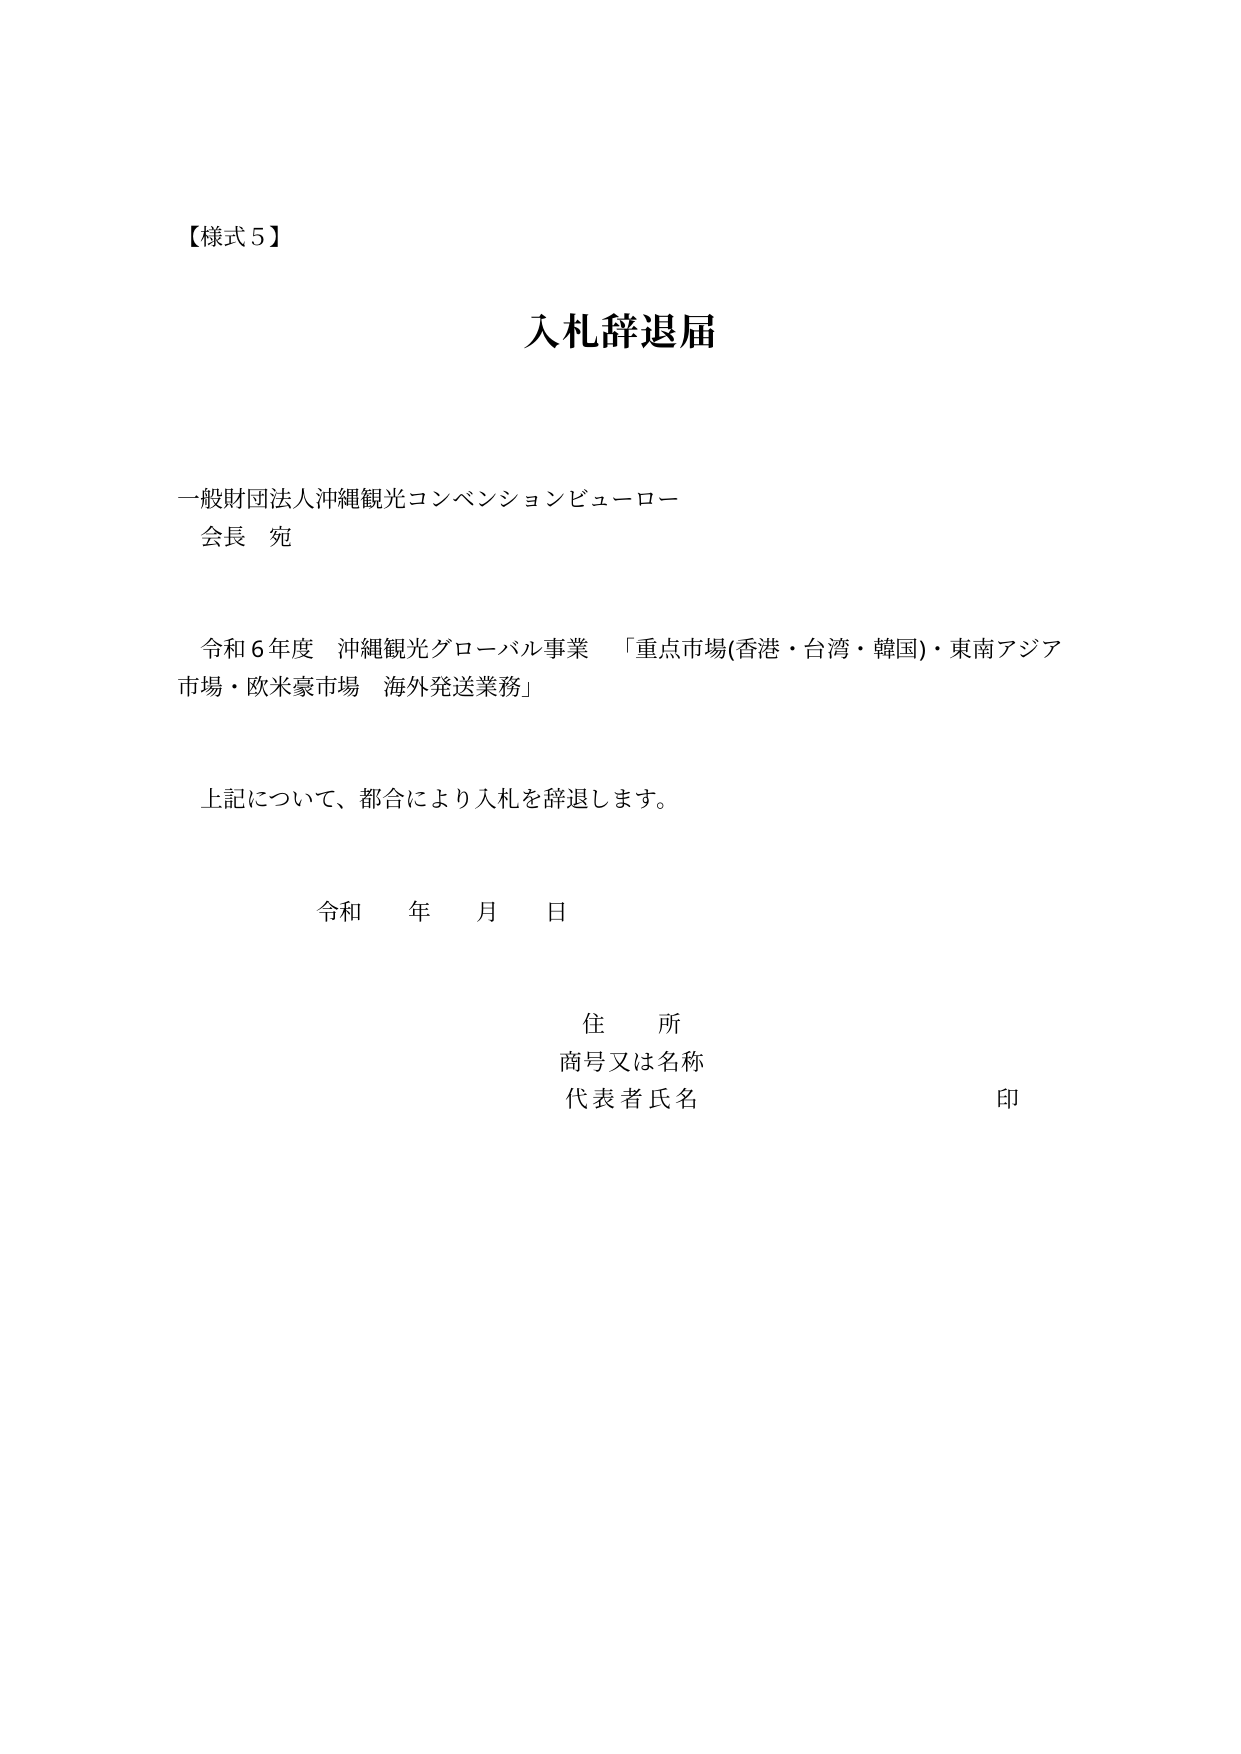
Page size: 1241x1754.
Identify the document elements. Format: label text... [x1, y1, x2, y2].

text 入札辞退届 [177, 292, 1063, 367]
text 一般財団法人沖縄観光コンベンションビューロー [177, 479, 1063, 517]
text 会長 宛 [177, 517, 1063, 554]
text 令和6年度 沖縄観光グローバル事業 「重点市場(香港・台湾・韓国)・東南アジア市場・欧米豪市場 海外発送業務」 [177, 629, 1063, 704]
text 令和 年 月 日 [177, 892, 1063, 929]
text 上記について、都合により入札を辞退します。 [177, 779, 1063, 817]
text 住所 [177, 1004, 1063, 1042]
text 代表者氏名 印 [177, 1079, 1063, 1117]
text 商号又は名称 [177, 1042, 1063, 1079]
text 【様式５】 [177, 217, 1063, 254]
